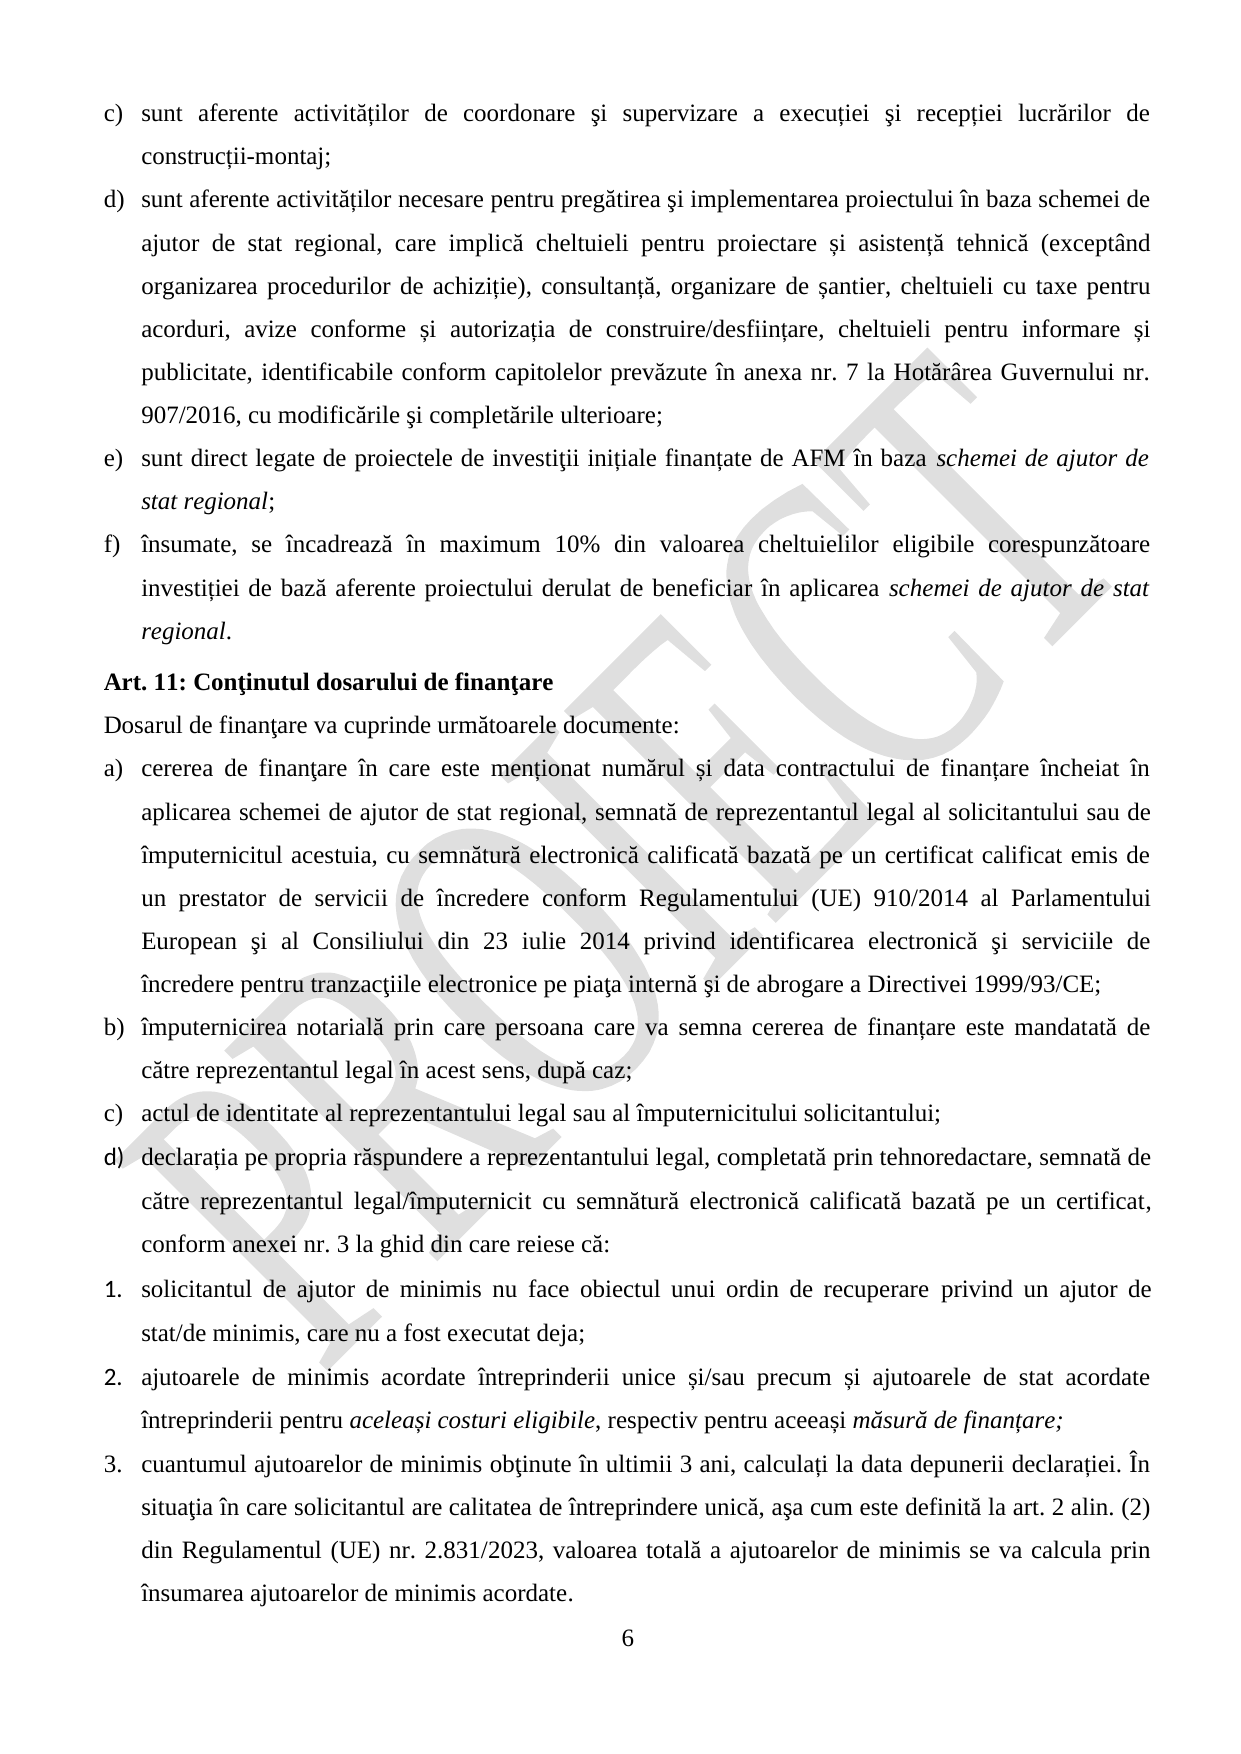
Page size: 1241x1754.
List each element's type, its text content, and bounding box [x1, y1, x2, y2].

list cuantumul ajutoarelor de minimis obţinute în ultimii 3 ani, calculați la data depunerii declarației. În situaţia în care solicitantul are calitatea de întreprindere unică, aşa cum este definită la art. 2 alin. (2) din Regulamentul (UE) nr. 2.831/2023, valoarea totală a ajutoarelor de minimis se va calcula prin însumarea ajutoarelor de minimis acordate. [103, 1449, 1152, 1607]
list ajutoarele de minimis acordate întreprinderii unice și/sau precum și ajutoarele de stat acordate întreprinderii pentru aceleași costuri eligibile, respectiv pentru aceeași măsură de finanțare; [103, 1361, 1152, 1434]
text Art. 11: Conţinutul dosarului de finanţare [103, 667, 1152, 696]
list sunt aferente activităților de coordonare şi supervizare a execuției şi recepției lucrărilor de construcții-montaj; [103, 98, 1152, 170]
list declarația pe propria răspundere a reprezentantului legal, completată prin tehnoredactare, semnată de către reprezentantul legal/împuternicit cu semnătură electronică calificată bazată pe un certificat, conform anexei nr. 3 la ghid din care reiese că: [103, 1142, 1152, 1258]
list sunt direct legate de proiectele de investiţii inițiale finanțate de AFM în baza schemei de ajutor de stat regional; [103, 443, 1152, 515]
list actul de identitate al reprezentantului legal sau al împuternicitului solicitantului; [103, 1098, 1152, 1127]
list cererea de finanţare în care este menționat numărul și data contractului de finanțare încheiat în aplicarea schemei de ajutor de stat regional, semnată de reprezentantul legal al solicitantului sau de împuternicitul acestuia, cu semnătură electronică calificată bazată pe un certificat calificat emis de un prestator de servicii de încredere conform Regulamentului (UE) 910/2014 al Parlamentului European şi al Consiliului din 23 iulie 2014 privind identificarea electronică şi serviciile de încredere pentru tranzacţiile electronice pe piaţa internă şi de abrogare a Directivei 1999/93/CE; [103, 753, 1152, 998]
list însumate, se încadrează în maximum 10% din valoarea cheltuielilor eligibile corespunzătoare investiției de bază aferente proiectului derulat de beneficiar în aplicarea schemei de ajutor de stat regional. [103, 529, 1152, 644]
list sunt aferente activităților necesare pentru pregătirea şi implementarea proiectului în baza schemei de ajutor de stat regional, care implică cheltuieli pentru proiectare și asistență tehnică (exceptând organizarea procedurilor de achiziție), consultanță, organizare de șantier, cheltuieli cu taxe pentru acorduri, avize conforme și autorizația de construire/desființare, cheltuieli pentru informare și publicitate, identificabile conform capitolelor prevăzute în anexa nr. 7 la Hotărârea Guvernului nr. 907/2016, cu modificările şi completările ulterioare; [103, 184, 1152, 429]
list solicitantul de ajutor de minimis nu face obiectul unui ordin de recuperare privind un ajutor de stat/de minimis, care nu a fost executat deja; [103, 1273, 1152, 1346]
text Dosarul de finanţare va cuprinde următoarele documente: [103, 710, 1152, 739]
list împuternicirea notarială prin care persoana care va semna cererea de finanțare este mandatată de către reprezentantul legal în acest sens, după caz; [103, 1012, 1152, 1084]
